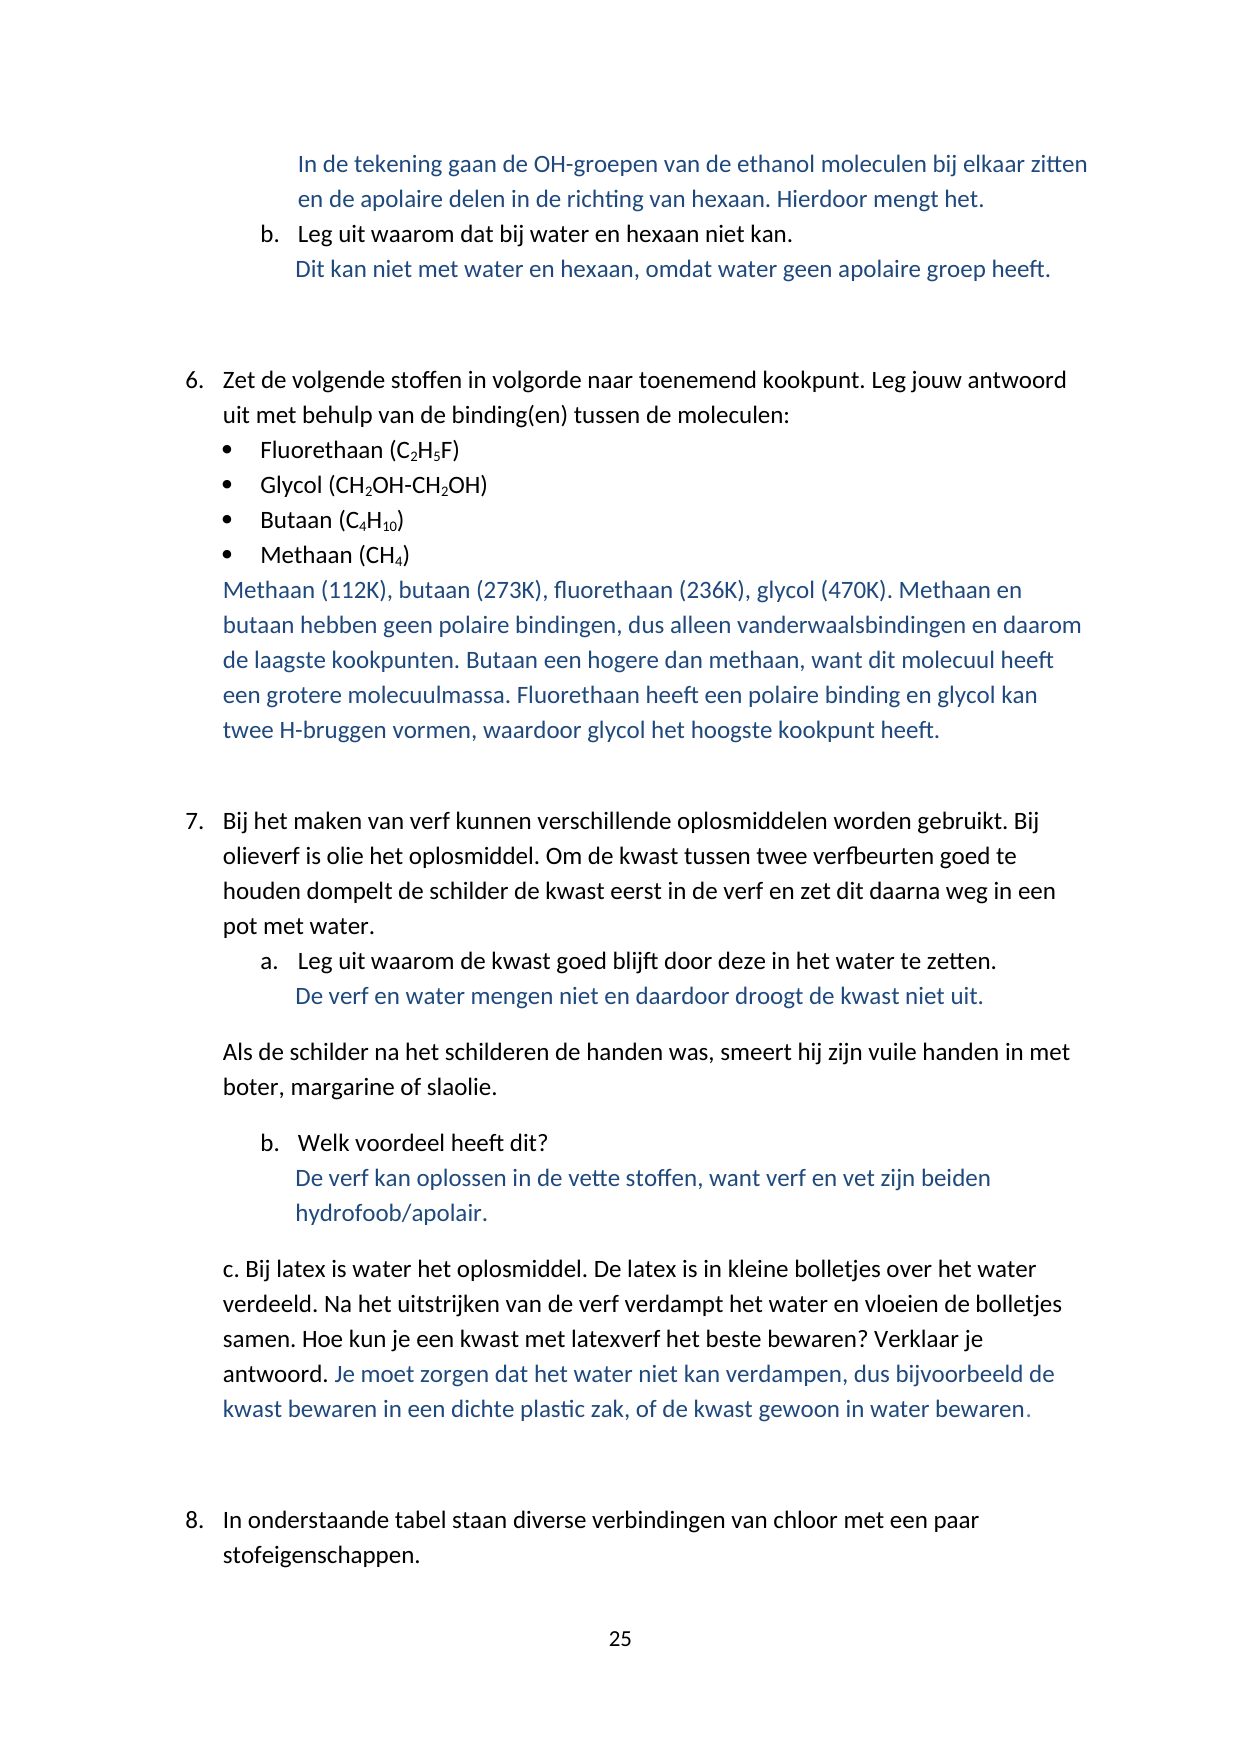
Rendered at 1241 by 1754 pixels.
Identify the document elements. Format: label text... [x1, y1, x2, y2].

list Methaan (CH4) [223, 539, 1092, 570]
list Zet de volgende stoffen in volgorde naar toenemend kookpunt. Leg jouw antwoord uit met behulp van de binding(en) tussen de moleculen: [185, 364, 1092, 430]
list Als de schilder na het schilderen de handen was, smeert hij zijn vuile handen in met boter, margarine of slaolie. [223, 1036, 1092, 1102]
list c. Bij latex is water het oplosmiddel. De latex is in kleine bolletjes over het water verdeeld. Na het uitstrijken van de verf verdampt het water en vloeien de bolletjes samen. Hoe kun je een kwast met latexverf het beste bewaren? Verklaar je antwoord. Je moet zorgen dat het water niet kan verdampen, dus bijvoorbeeld de kwast bewaren in een dichte plastic zak, of de kwast gewoon in water bewaren. [223, 1253, 1092, 1423]
list Butaan (C4H10) [223, 504, 1092, 535]
list Glycol (CH2OH-CH2OH) [223, 469, 1092, 500]
list Fluorethaan (C2H5F) [223, 434, 1092, 465]
list Welk voordeel heeft dit? [260, 1127, 1092, 1157]
list In onderstaande tabel staan diverse verbindingen van chloor met een paar stofeigenschappen. [185, 1504, 1092, 1570]
list Bij het maken van verf kunnen verschillende oplosmiddelen worden gebruikt. Bij olieverf is olie het oplosmiddel. Om de kwast tussen twee verfbeurten goed te houden dompelt de schilder de kwast eerst in de verf en zet dit daarna weg in een pot met water. [185, 805, 1092, 941]
list In de tekening gaan de OH-groepen van de ethanol moleculen bij elkaar zitten en de apolaire delen in de richting van hexaan. Hierdoor mengt het. [298, 148, 1092, 213]
list Dit kan niet met water en hexaan, omdat water geen apolaire groep heeft. [223, 253, 1092, 283]
list De verf kan oplossen in de vette stoffen, want verf en vet zijn beiden hydrofoob/apolair. [295, 1162, 1092, 1227]
list Leg uit waarom de kwast goed blijft door deze in het water te zetten. [260, 945, 1092, 976]
list De verf en water mengen niet en daardoor droogt de kwast niet uit. [223, 980, 1092, 1011]
list Leg uit waarom dat bij water en hexaan niet kan. [260, 218, 1092, 248]
text Methaan (112K), butaan (273K), fluorethaan (236K), glycol (470K). Methaan en butaan hebben geen polaire bindingen, dus alleen vanderwaalsbindingen en daarom de laagste kookpunten. Butaan een hogere dan methaan, want dit molecuul heeft een grotere molecuulmassa. Fluorethaan heeft een polaire binding en glycol kan twee H-bruggen vormen, waardoor glycol het hoogste kookpunt heeft. [223, 574, 1092, 745]
